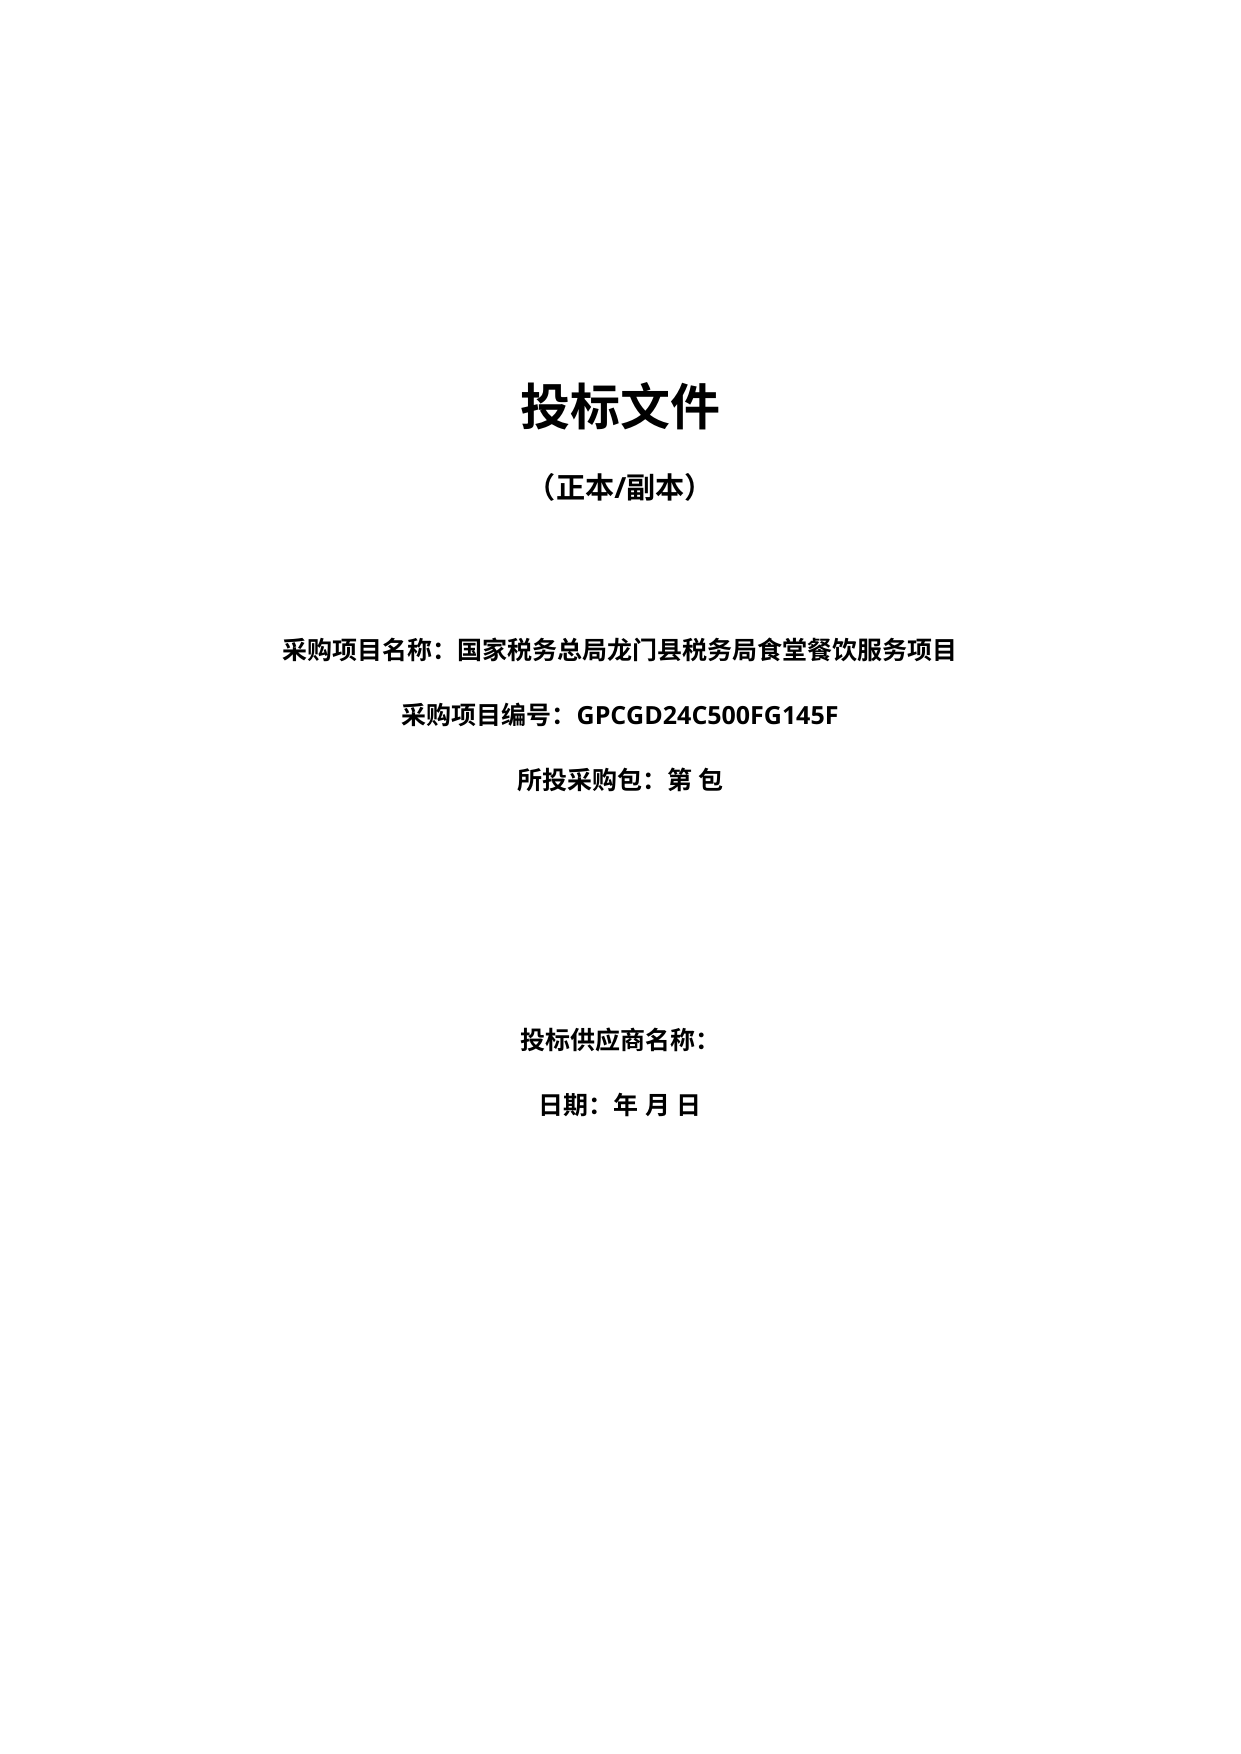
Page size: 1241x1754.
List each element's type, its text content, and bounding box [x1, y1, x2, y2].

text 采购项目编号：GPCGD24C500FG145F [187, 682, 1053, 747]
text 采购项目名称：国家税务总局龙门县税务局食堂餐饮服务项目 [187, 617, 1053, 682]
text （正本/副本） [187, 454, 1053, 519]
text 投标文件 [187, 357, 1053, 454]
text 所投采购包：第 包 [187, 747, 1053, 812]
text 投标供应商名称： [187, 1007, 1053, 1072]
text 日期：年 月 日 [187, 1072, 1053, 1137]
